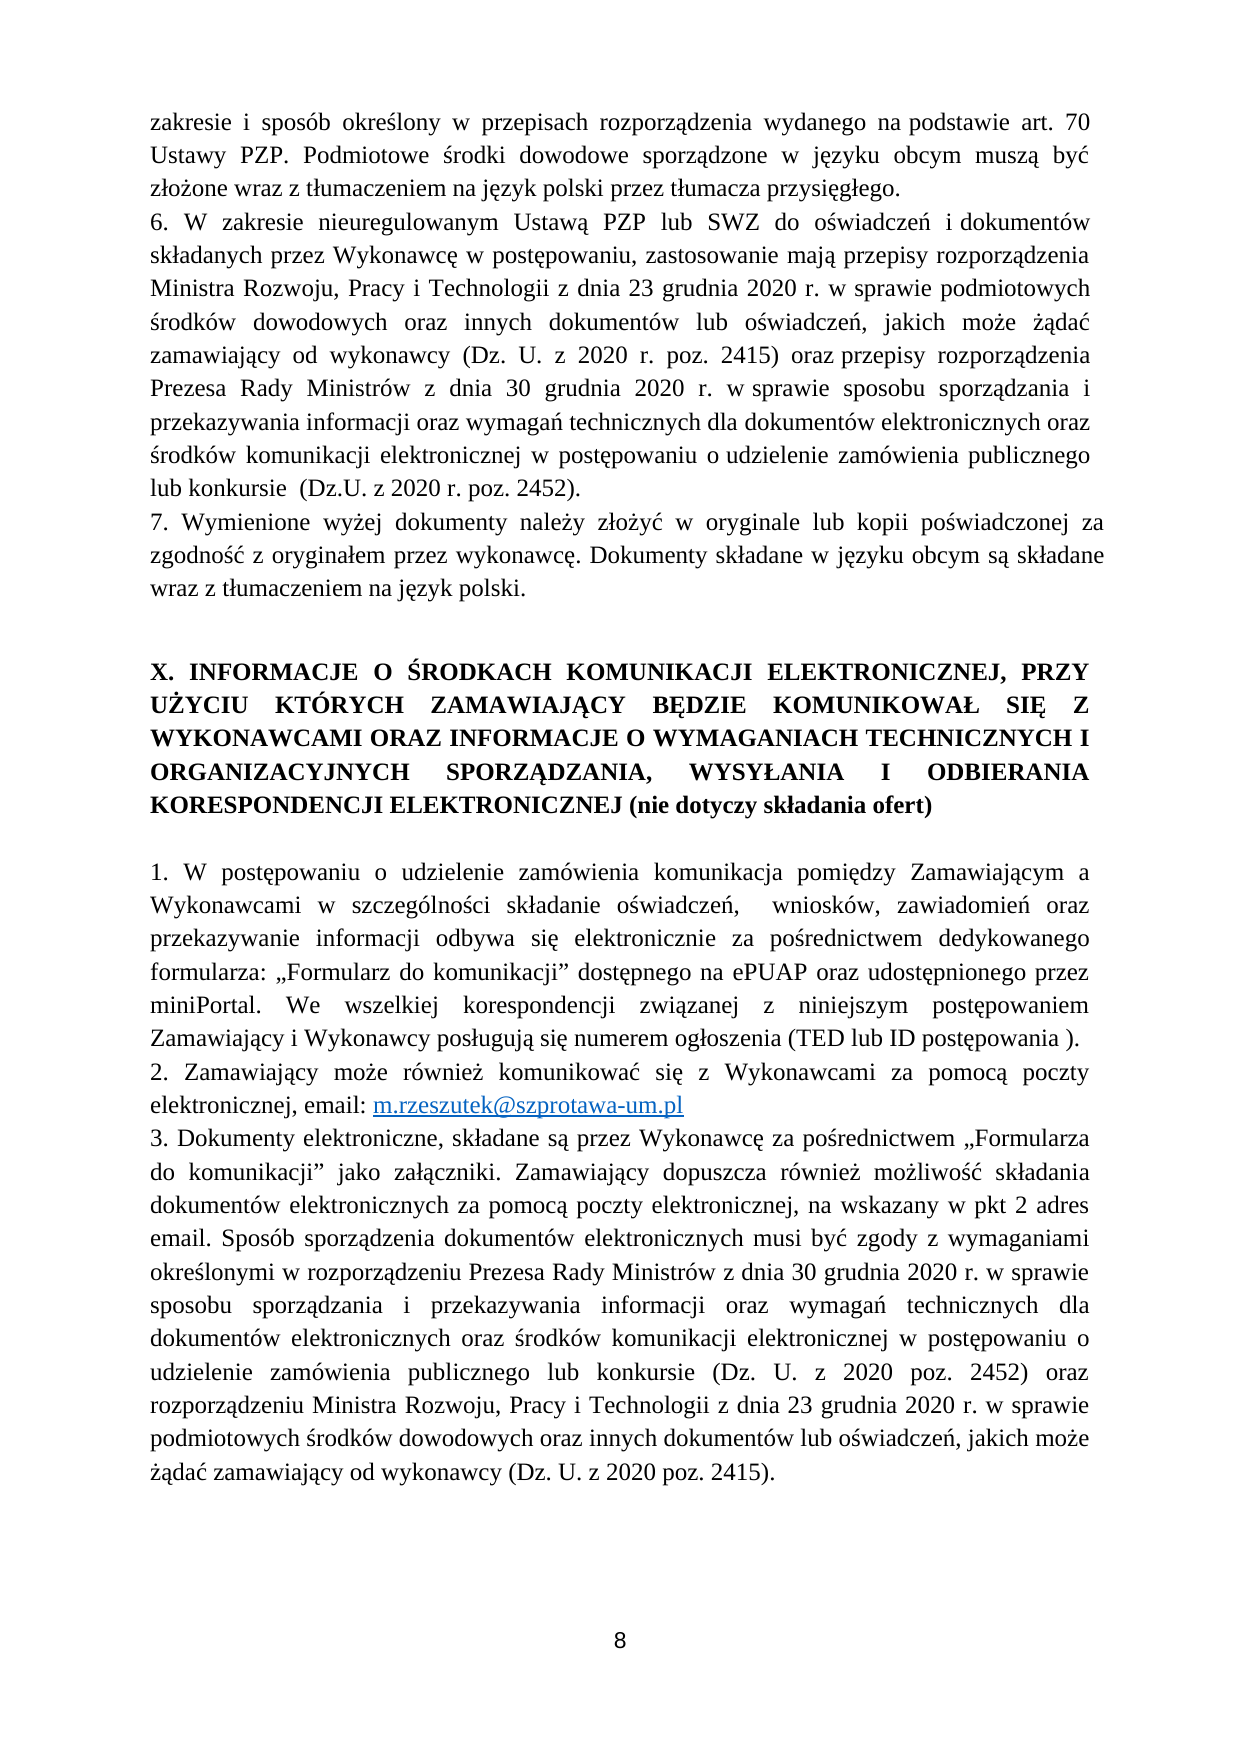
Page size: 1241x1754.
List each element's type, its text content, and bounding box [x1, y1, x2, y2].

subtitle X. INFORMACJE O ŚRODKACH KOMUNIKACJI ELEKTRONICZNEJ, PRZY UŻYCIU KTÓRYCH ZAMAWIAJĄCY BĘDZIE KOMUNIKOWAŁ SIĘ Z WYKONAWCAMI ORAZ INFORMACJE O WYMAGANIACH TECHNICZNYCH I ORGANIZACYJNYCH SPORZĄDZANIA, WYSYŁANIA I ODBIERANIA KORESPONDENCJI ELEKTRONICZNEJ (nie dotyczy składania ofert) [150, 653, 1090, 820]
text 7. Wymienione wyżej dokumenty należy złożyć w oryginale lub kopii poświadczonej za zgodność z oryginałem przez wykonawcę. Dokumenty składane w języku obcym są składane wraz z tłumaczeniem na język polski. [150, 503, 1105, 603]
text 1. W postępowaniu o udzielenie zamówienia komunikacja pomiędzy Zamawiającym a Wykonawcami w szczególności składanie oświadczeń, wniosków, zawiadomień oraz przekazywanie informacji odbywa się elektronicznie za pośrednictwem dedykowanego formularza: „Formularz do komunikacji” dostępnego na ePUAP oraz udostępnionego przez miniPortal. We wszelkiej korespondencji związanej z niniejszym postępowaniem Zamawiający i Wykonawcy posługują się numerem ogłoszenia (TED lub ID postępowania ). [150, 853, 1090, 1053]
text 2. Zamawiający może również komunikować się z Wykonawcami za pomocą poczty elektronicznej, email: m.rzeszutek@szprotawa-um.pl [150, 1053, 1090, 1120]
text 3. Dokumenty elektroniczne, składane są przez Wykonawcę za pośrednictwem „Formularza do komunikacji” jako załączniki. Zamawiający dopuszcza również możliwość składania dokumentów elektronicznych za pomocą poczty elektronicznej, na wskazany w pkt 2 adres email. Sposób sporządzenia dokumentów elektronicznych musi być zgody z wymaganiami określonymi w rozporządzeniu Prezesa Rady Ministrów z dnia 30 grudnia 2020 r. w sprawie sposobu sporządzania i przekazywania informacji oraz wymagań technicznych dla dokumentów elektronicznych oraz środków komunikacji elektronicznej w postępowaniu o udzielenie zamówienia publicznego lub konkursie (Dz. U. z 2020 poz. 2452) oraz rozporządzeniu Ministra Rozwoju, Pracy i Technologii z dnia 23 grudnia 2020 r. w sprawie podmiotowych środków dowodowych oraz innych dokumentów lub oświadczeń, jakich może żądać zamawiający od wykonawcy (Dz. U. z 2020 poz. 2415). [150, 1120, 1090, 1487]
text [150, 103, 1090, 203]
text 6. W zakresie nieuregulowanym Ustawą PZP lub SWZ do oświadczeń i dokumentów składanych przez Wykonawcę w postępowaniu, zastosowanie mają przepisy rozporządzenia Ministra Rozwoju, Pracy i Technologii z dnia 23 grudnia 2020 r. w sprawie podmiotowych środków dowodowych oraz innych dokumentów lub oświadczeń, jakich może żądać zamawiający od wykonawcy (Dz. U. z 2020 r. poz. 2415) oraz przepisy rozporządzenia Prezesa Rady Ministrów z dnia 30 grudnia 2020 r. w sprawie sposobu sporządzania i przekazywania informacji oraz wymagań technicznych dla dokumentów elektronicznych oraz środków komunikacji elektronicznej w postępowaniu o udzielenie zamówienia publicznego lub konkursie (Dz.U. z 2020 r. poz. 2452). [150, 203, 1090, 503]
